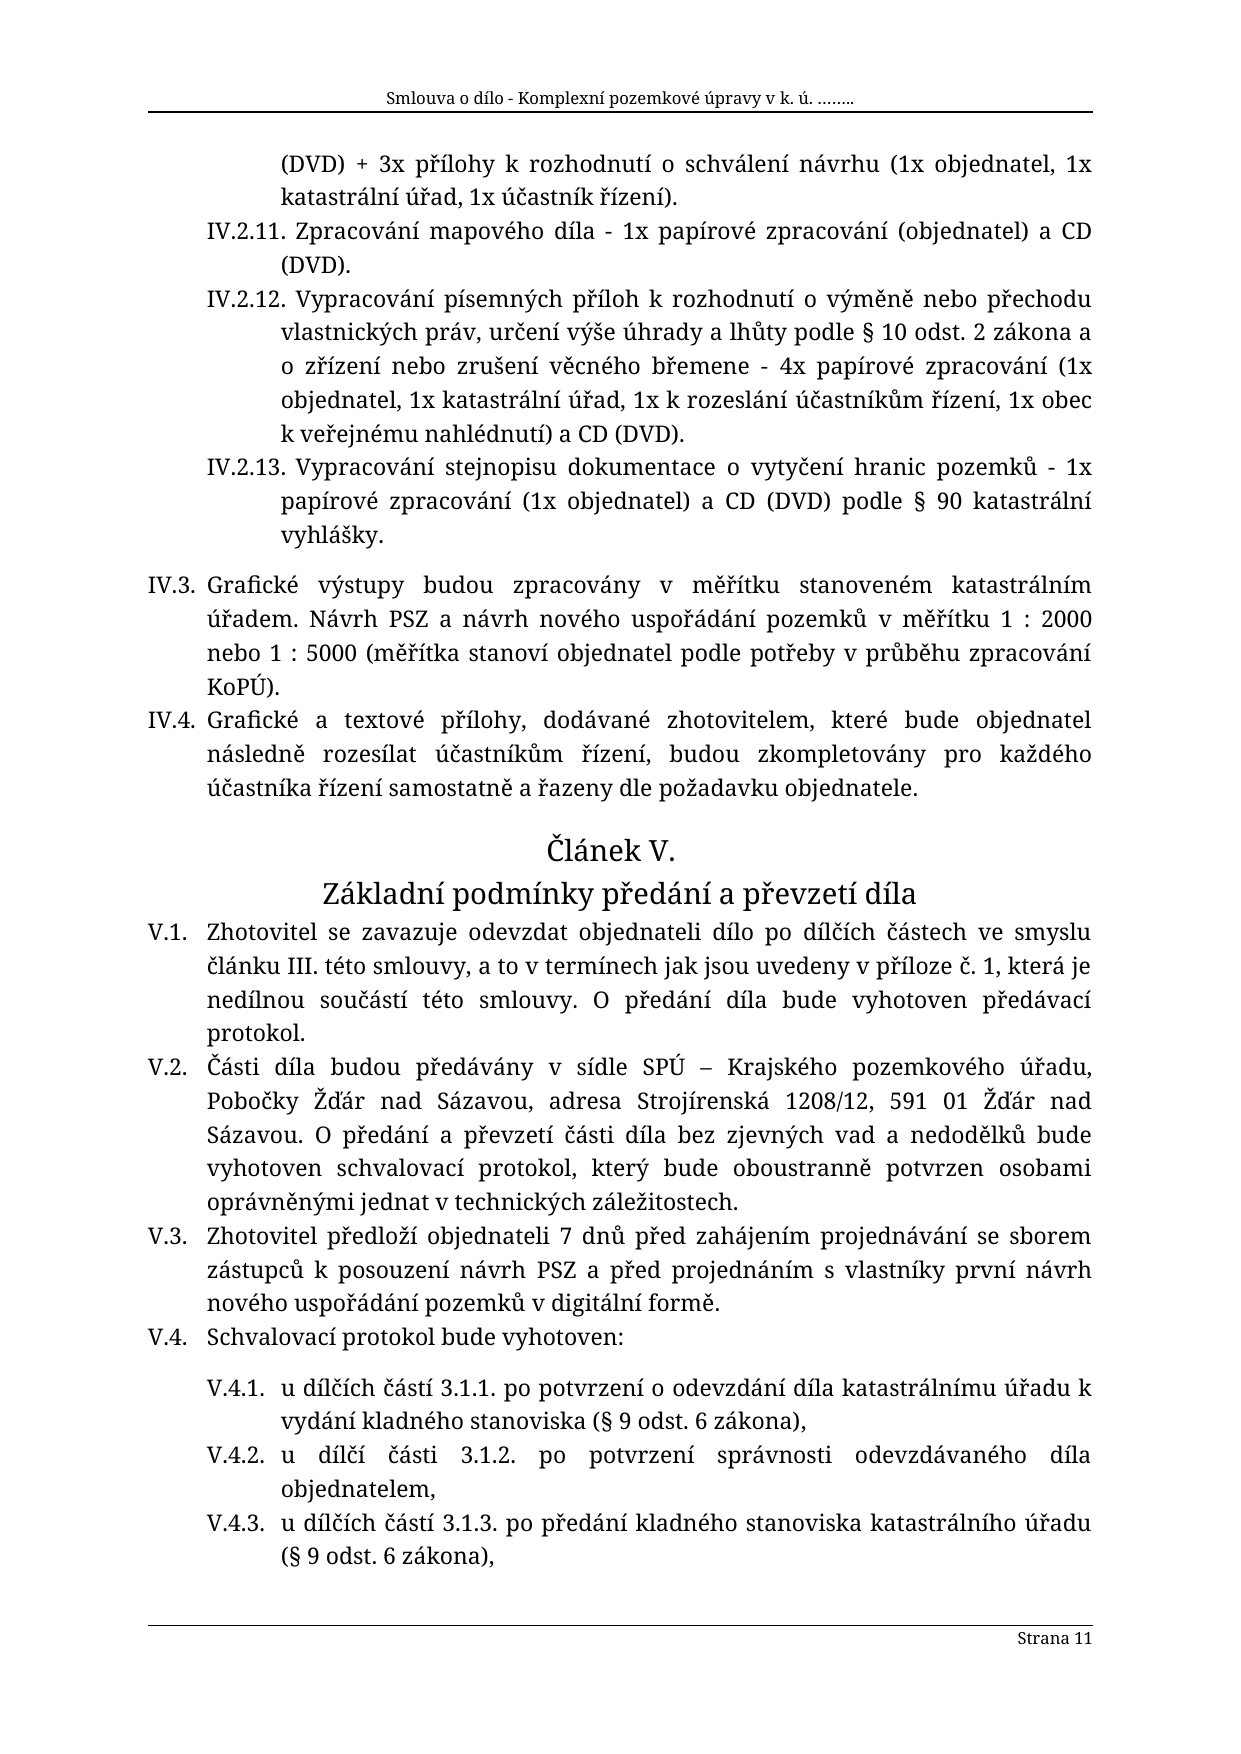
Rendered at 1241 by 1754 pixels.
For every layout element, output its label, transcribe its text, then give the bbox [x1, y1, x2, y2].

list Zhotovitel se zavazuje odevzdat objednateli dílo po dílčích částech ve smyslu článku III. této smlouvy, a to v termínech jak jsou uvedeny v příloze č. 1, která je nedílnou součástí této smlouvy. O předání díla bude vyhotoven předávací protokol. [148, 916, 1093, 1049]
subtitle Základní podmínky předání a převzetí díla [148, 831, 1093, 913]
text u dílčích částí 3.1.1. po potvrzení o odevzdání díla katastrálnímu úřadu k vydání kladného stanoviska (§ 9 odst. 6 zákona), [207, 1372, 1093, 1437]
text Vypracování stejnopisu dokumentace o vytyčení hranic pozemků - 1x papírové zpracování (1x objednatel) a CD (DVD) podle § 90 katastrální vyhlášky. [207, 451, 1093, 550]
text Zpracování mapového díla - 1x papírové zpracování (objednatel) a CD (DVD). [207, 215, 1093, 280]
list Zhotovitel předloží objednateli 7 dnů před zahájením projednávání se sborem zástupců k posouzení návrh PSZ a před projednáním s vlastníky první návrh nového uspořádání pozemků v digitální formě. [148, 1220, 1093, 1319]
text u dílčí části 3.1.2. po potvrzení správnosti odevzdávaného díla objednatelem, [207, 1439, 1093, 1504]
text u dílčích částí 3.1.3. po předání kladného stanoviska katastrálního úřadu (§ 9 odst. 6 zákona), [207, 1507, 1093, 1572]
list Grafické a textové přílohy, dodávané zhotovitelem, které bude objednatel následně rozesílat účastníkům řízení, budou zkompletovány pro každého účastníka řízení samostatně a řazeny dle požadavku objednatele. [148, 704, 1093, 803]
list Grafické výstupy budou zpracovány v měřítku stanoveném katastrálním úřadem. Návrh PSZ a návrh nového uspořádání pozemků v měřítku 1 : 2000 nebo 1 : 5000 (měřítka stanoví objednatel podle potřeby v průběhu zpracování KoPÚ). [148, 569, 1093, 702]
list Schvalovací protokol bude vyhotoven: [148, 1321, 1093, 1352]
list Části díla budou předávány v sídle SPÚ – Krajského pozemkového úřadu, Pobočky Žďár nad Sázavou, adresa Strojírenská 1208/12, 591 01 Žďár nad Sázavou. O předání a převzetí části díla bez zjevných vad a nedodělků bude vyhotoven schvalovací protokol, který bude oboustranně potvrzen osobami oprávněnými jednat v technických záležitostech. [148, 1051, 1093, 1217]
text Vypracování písemných příloh k rozhodnutí o výměně nebo přechodu vlastnických práv, určení výše úhrady a lhůty podle § 10 odst. 2 zákona a o zřízení nebo zrušení věcného břemene - 4x papírové zpracování (1x objednatel, 1x katastrální úřad, 1x k rozeslání účastníkům řízení, 1x obec k veřejnému nahlédnutí) a CD (DVD). [207, 283, 1093, 449]
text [207, 148, 1093, 213]
